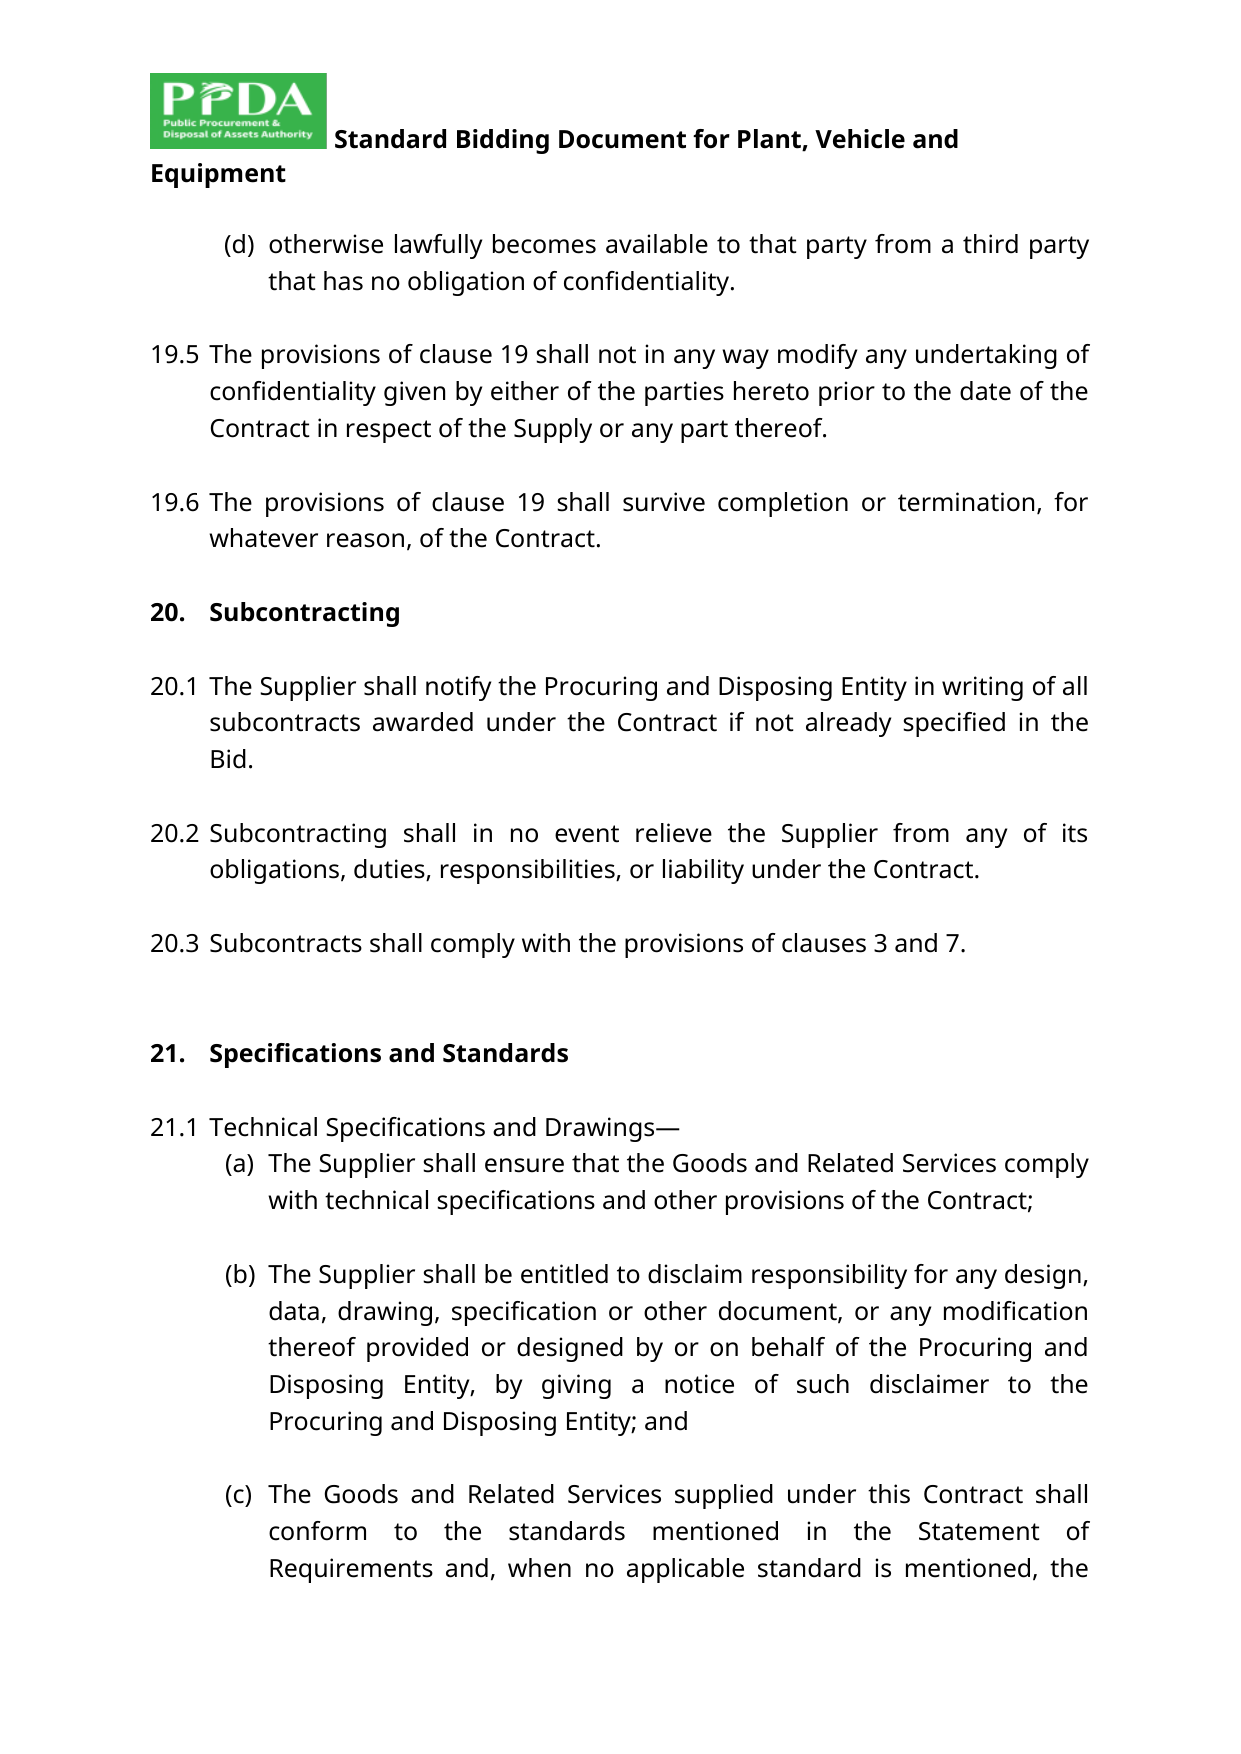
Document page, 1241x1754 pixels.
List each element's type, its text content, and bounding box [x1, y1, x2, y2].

picture [150, 73, 328, 149]
list The provisions of clause 19 shall survive completion or termination, for whatever reason, of the Contract. [150, 484, 1090, 555]
list Subcontracts shall comply with the provisions of clauses 3 and 7. [150, 926, 1090, 959]
list The Supplier shall ensure that the Goods and Related Services comply with technical specifications and other provisions of the Contract; [225, 1146, 1090, 1217]
list Specifications and Standards [150, 1036, 1090, 1070]
list Subcontracting shall in no event relieve the Supplier from any of its obligations, duties, responsibilities, or liability under the Contract. [150, 815, 1090, 886]
list The Supplier shall be entitled to disclaim responsibility for any design, data, drawing, specification or other document, or any modification thereof provided or designed by or on behalf of the Procuring and Disposing Entity, by giving a notice of such disclaimer to the Procuring and Disposing Entity; and [225, 1256, 1090, 1438]
list Subcontracting [150, 594, 1090, 629]
list otherwise lawfully becomes available to that party from a third party that has no obligation of confidentiality. [224, 227, 1090, 298]
list The Supplier shall notify the Procuring and Disposing Entity in writing of all subcontracts awarded under the Contract if not already specified in the Bid. [150, 668, 1090, 776]
list The provisions of clause 19 shall not in any way modify any undertaking of confidentiality given by either of the parties hereto prior to the date of the Contract in respect of the Supply or any part thereof. [150, 337, 1090, 445]
list Technical Specifications and Drawings— [150, 1109, 1090, 1143]
